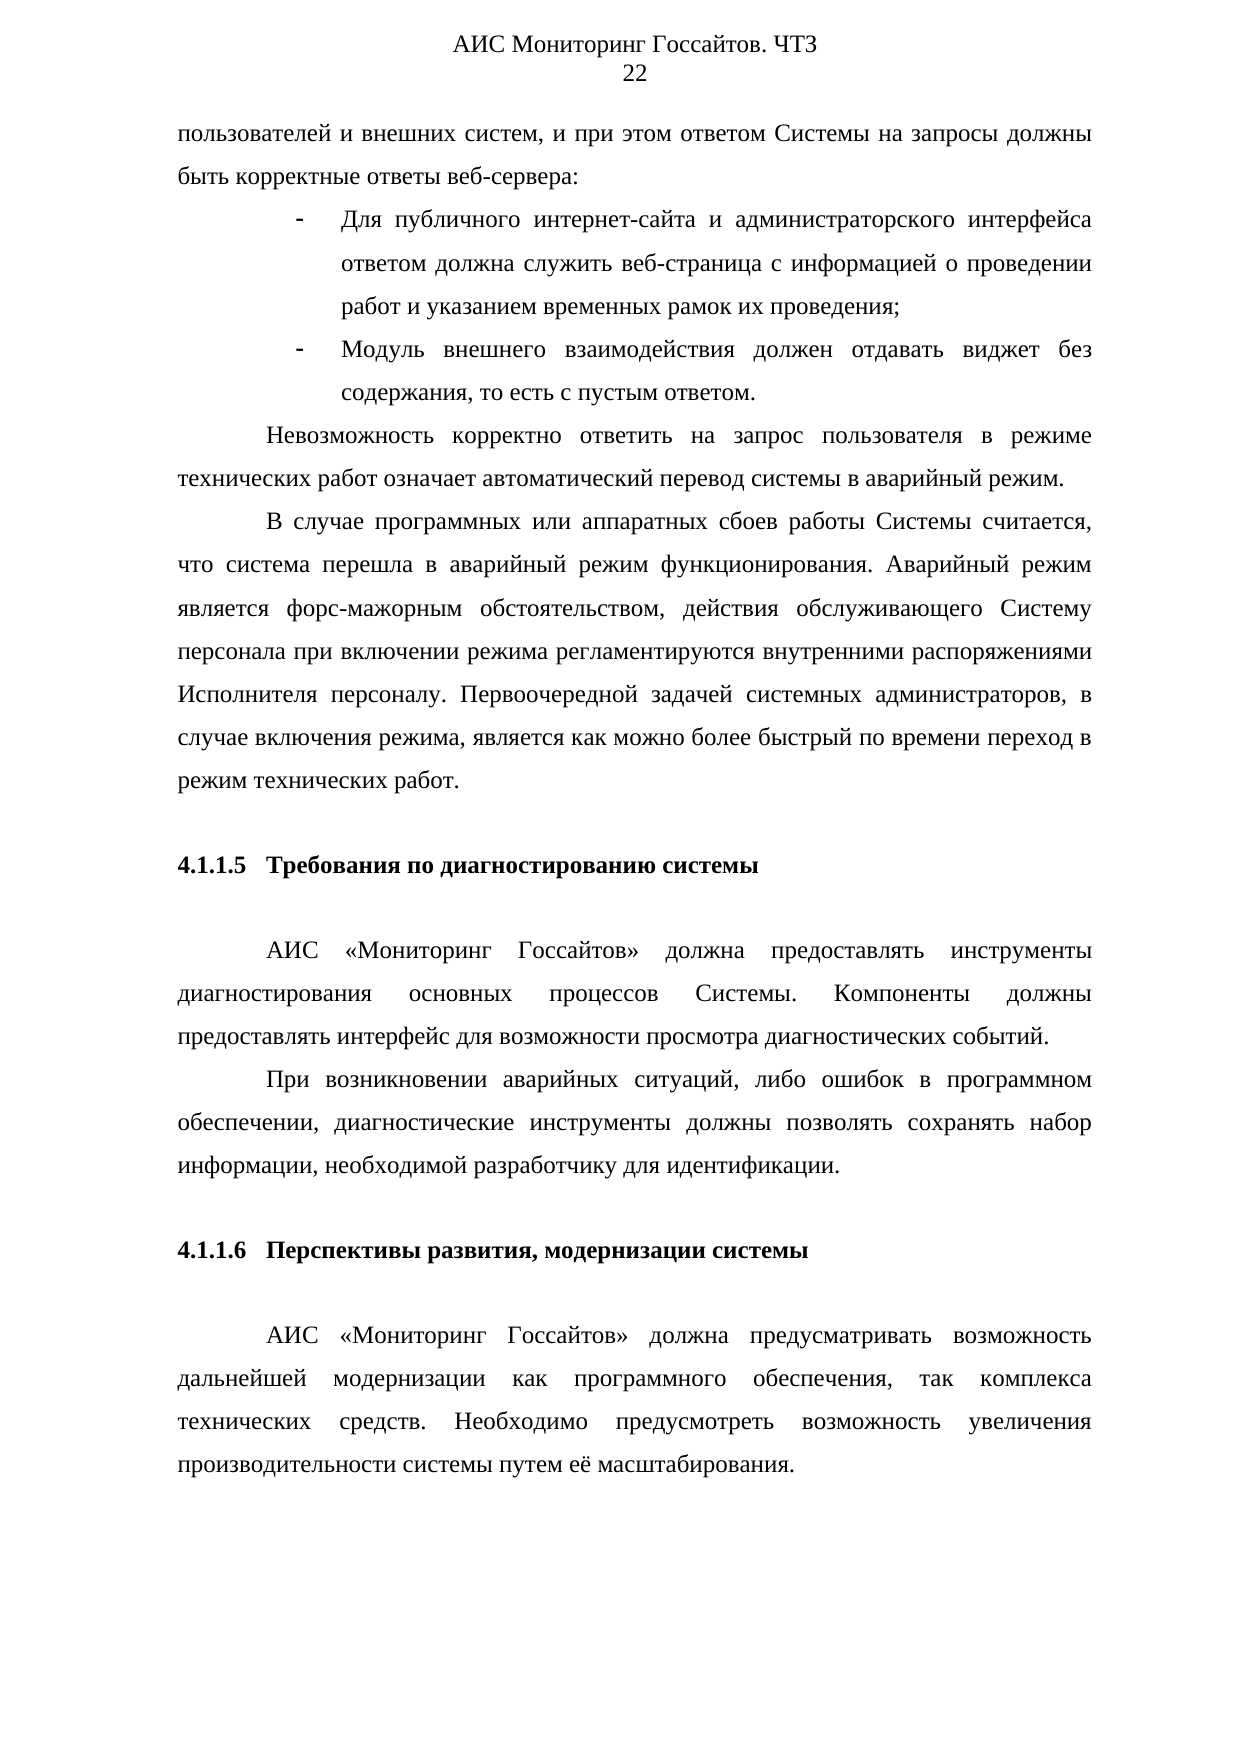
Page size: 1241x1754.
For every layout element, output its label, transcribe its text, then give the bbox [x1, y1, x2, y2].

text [177, 118, 1093, 190]
text При возникновении аварийных ситуаций, либо ошибок в программном обеспечении, диагностические инструменты должны позволять сохранять набор информации, необходимой разработчику для идентификации. [177, 1064, 1093, 1179]
text Невозможность корректно ответить на запрос пользователя в режиме технических работ означает автоматический перевод системы в аварийный режим. [177, 420, 1093, 492]
text АИС «Мониторинг Госсайтов» должна предоставлять инструменты диагностирования основных процессов Системы. Компоненты должны предоставлять интерфейс для возможности просмотра диагностических событий. [177, 935, 1093, 1050]
list Требования по диагностированию системы [177, 850, 1093, 879]
list Модуль внешнего взаимодействия должен отдавать виджет без содержания, то есть с пустым ответом. [295, 334, 1093, 406]
list Для публичного интернет-сайта и администраторского интерфейса ответом должна служить веб-страница с информацией о проведении работ и указанием временных рамок их проведения; [295, 204, 1093, 319]
text В случае программных или аппаратных сбоев работы Системы считается, что система перешла в аварийный режим функционирования. Аварийный режим является форс-мажорным обстоятельством, действия обслуживающего Систему персонала при включении режима регламентируются внутренними распоряжениями Исполнителя персоналу. Первоочередной задачей системных администраторов, в случае включения режима, является как можно более быстрый по времени переход в режим технических работ. [177, 506, 1093, 794]
list Перспективы развития, модернизации системы [177, 1235, 1093, 1264]
text АИС «Мониторинг Госсайтов» должна предусматривать возможность дальнейшей модернизации как программного обеспечения, так комплекса технических средств. Необходимо предусмотреть возможность увеличения производительности системы путем её масштабирования. [177, 1320, 1093, 1478]
